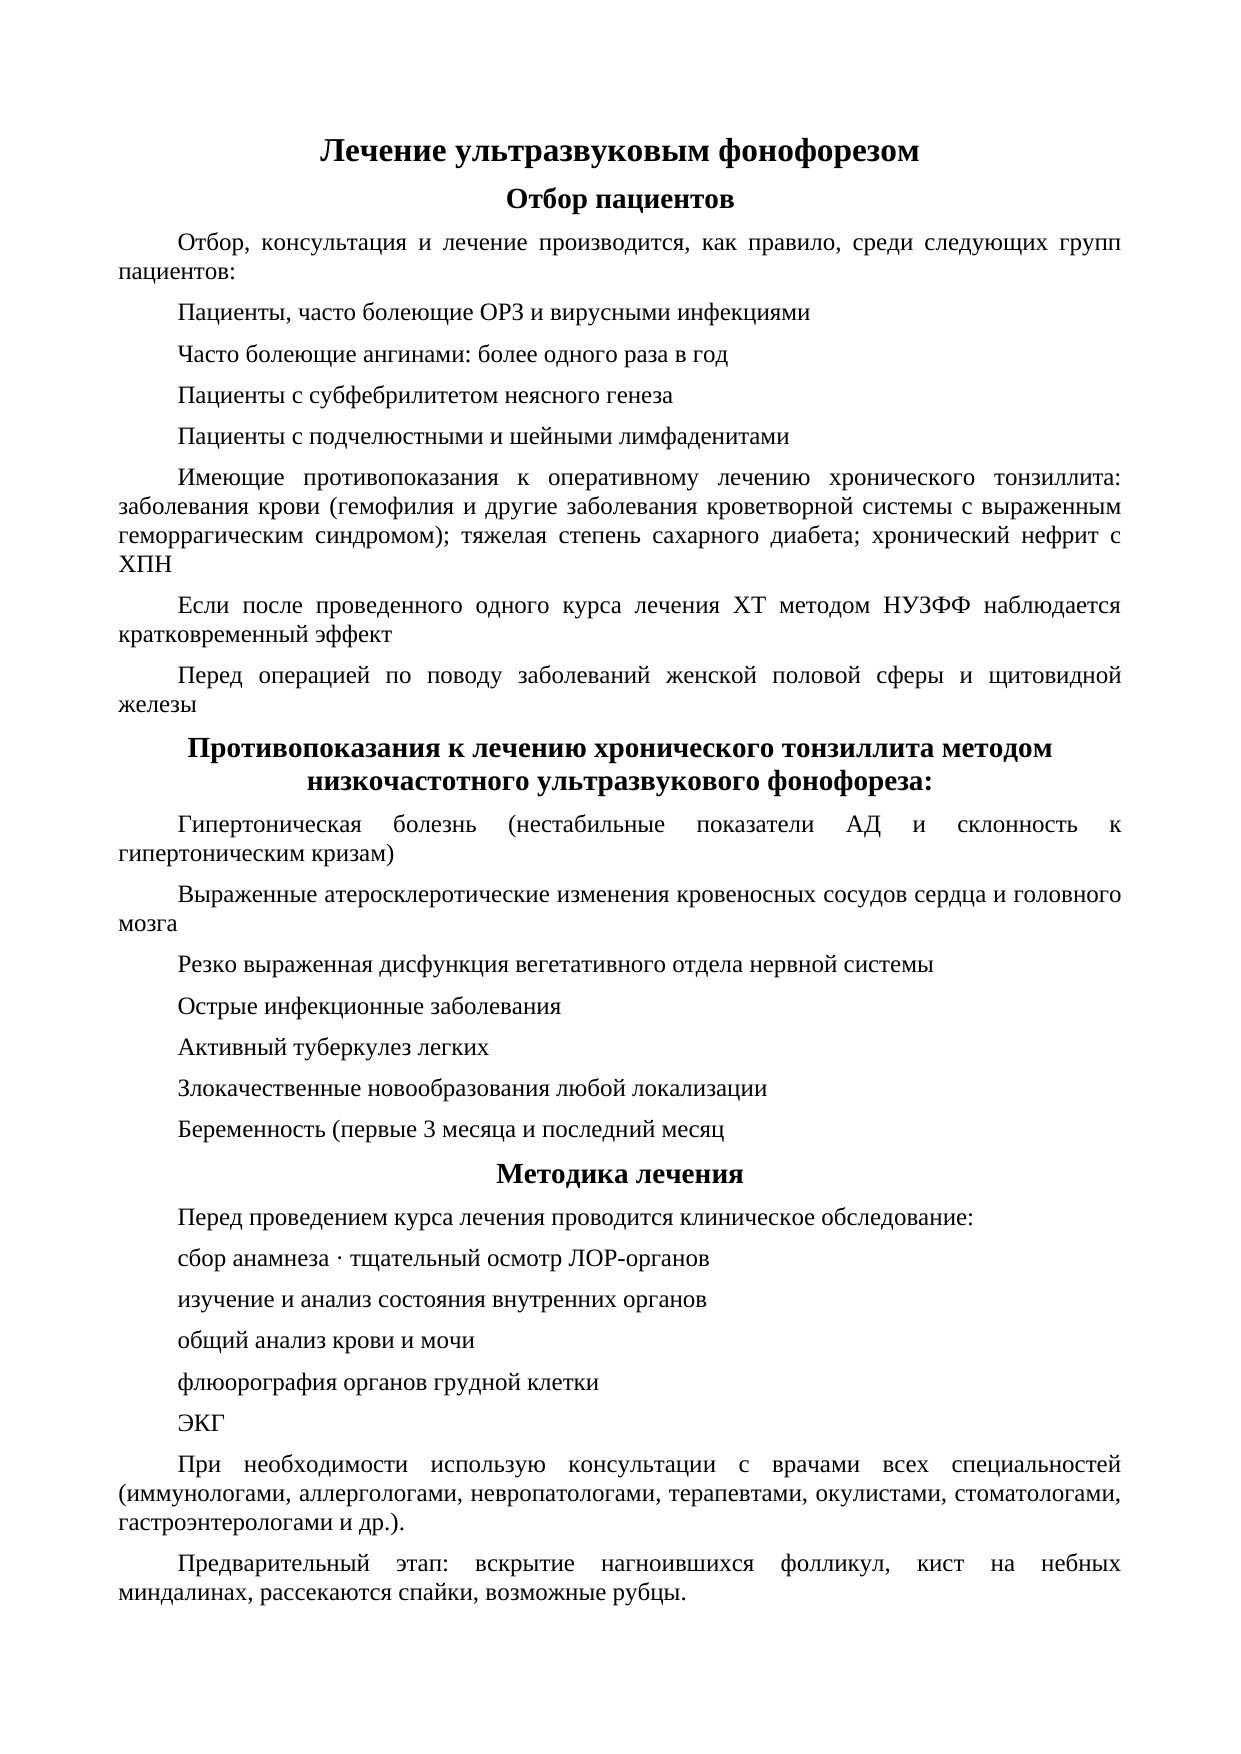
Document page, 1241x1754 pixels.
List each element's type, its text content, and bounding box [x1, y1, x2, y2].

text Часто болеющие ангинами: более одного раза в год [118, 339, 1122, 367]
text Имеющие противопоказания к оперативному лечению хронического тонзиллита: заболевания крови (гемофилия и другие заболевания кроветворной системы с выраженным геморрагическим синдромом); тяжелая степень сахарного диабета; хронический нефрит с ХПН [118, 462, 1122, 577]
text Выраженные атеросклеротические изменения кровеносных сосудов сердца и головного мозга [118, 879, 1122, 937]
text Перед проведением курса лечения проводится клиническое обследование: [118, 1202, 1122, 1231]
text Перед операцией по поводу заболеваний женской половой сферы и щитовидной железы [118, 660, 1122, 717]
text изучение и анализ состояния внутренних органов [118, 1284, 1122, 1313]
text Противопоказания к лечению хронического тонзиллита методом низкочастотного ультразвукового фонофореза: [118, 730, 1122, 797]
text Пациенты, часто болеющие ОРЗ и вирусными инфекциями [118, 297, 1122, 326]
text общий анализ крови и мочи [118, 1326, 1122, 1354]
text Злокачественные новообразования любой локализации [118, 1073, 1122, 1102]
text Острые инфекционные заболевания [118, 991, 1122, 1019]
text Резко выраженная дисфункция вегетативного отдела нервной системы [118, 949, 1122, 978]
text ЭКГ [118, 1408, 1122, 1437]
text Беременность (первые 3 месяца и последний месяц [118, 1114, 1122, 1143]
text При необходимости использую консультации с врачами всех специальностей (иммунологами, аллергологами, невропатологами, терапевтами, окулистами, стоматологами, гастроэнтерологами и др.). [118, 1449, 1122, 1536]
text Пациенты с подчелюстными и шейными лимфаденитами [118, 421, 1122, 450]
text Пациенты с субфебрилитетом неясного генеза [118, 380, 1122, 409]
text Если после проведенного одного курса лечения ХТ методом НУЗФФ наблюдается кратковременный эффект [118, 590, 1122, 647]
text сбор анамнеза · тщательный осмотр ЛОР-органов [118, 1243, 1122, 1272]
text Предварительный этап: вскрытие нагноившихся фолликул, кист на небных миндалинах, рассекаются спайки, возможные рубцы. [118, 1548, 1122, 1606]
text Отбор, консультация и лечение производится, как правило, среди следующих групп пациентов: [118, 227, 1122, 285]
text Лечение ультразвуковым фонофорезом [118, 131, 1122, 169]
text флюорография органов грудной клетки [118, 1367, 1122, 1396]
text Активный туберкулез легких [118, 1032, 1122, 1061]
text Отбор пациентов [118, 181, 1122, 215]
text Методика лечения [118, 1156, 1122, 1189]
text Гипертоническая болезнь (нестабильные показатели АД и склонность к гипертоническим кризам) [118, 809, 1122, 867]
